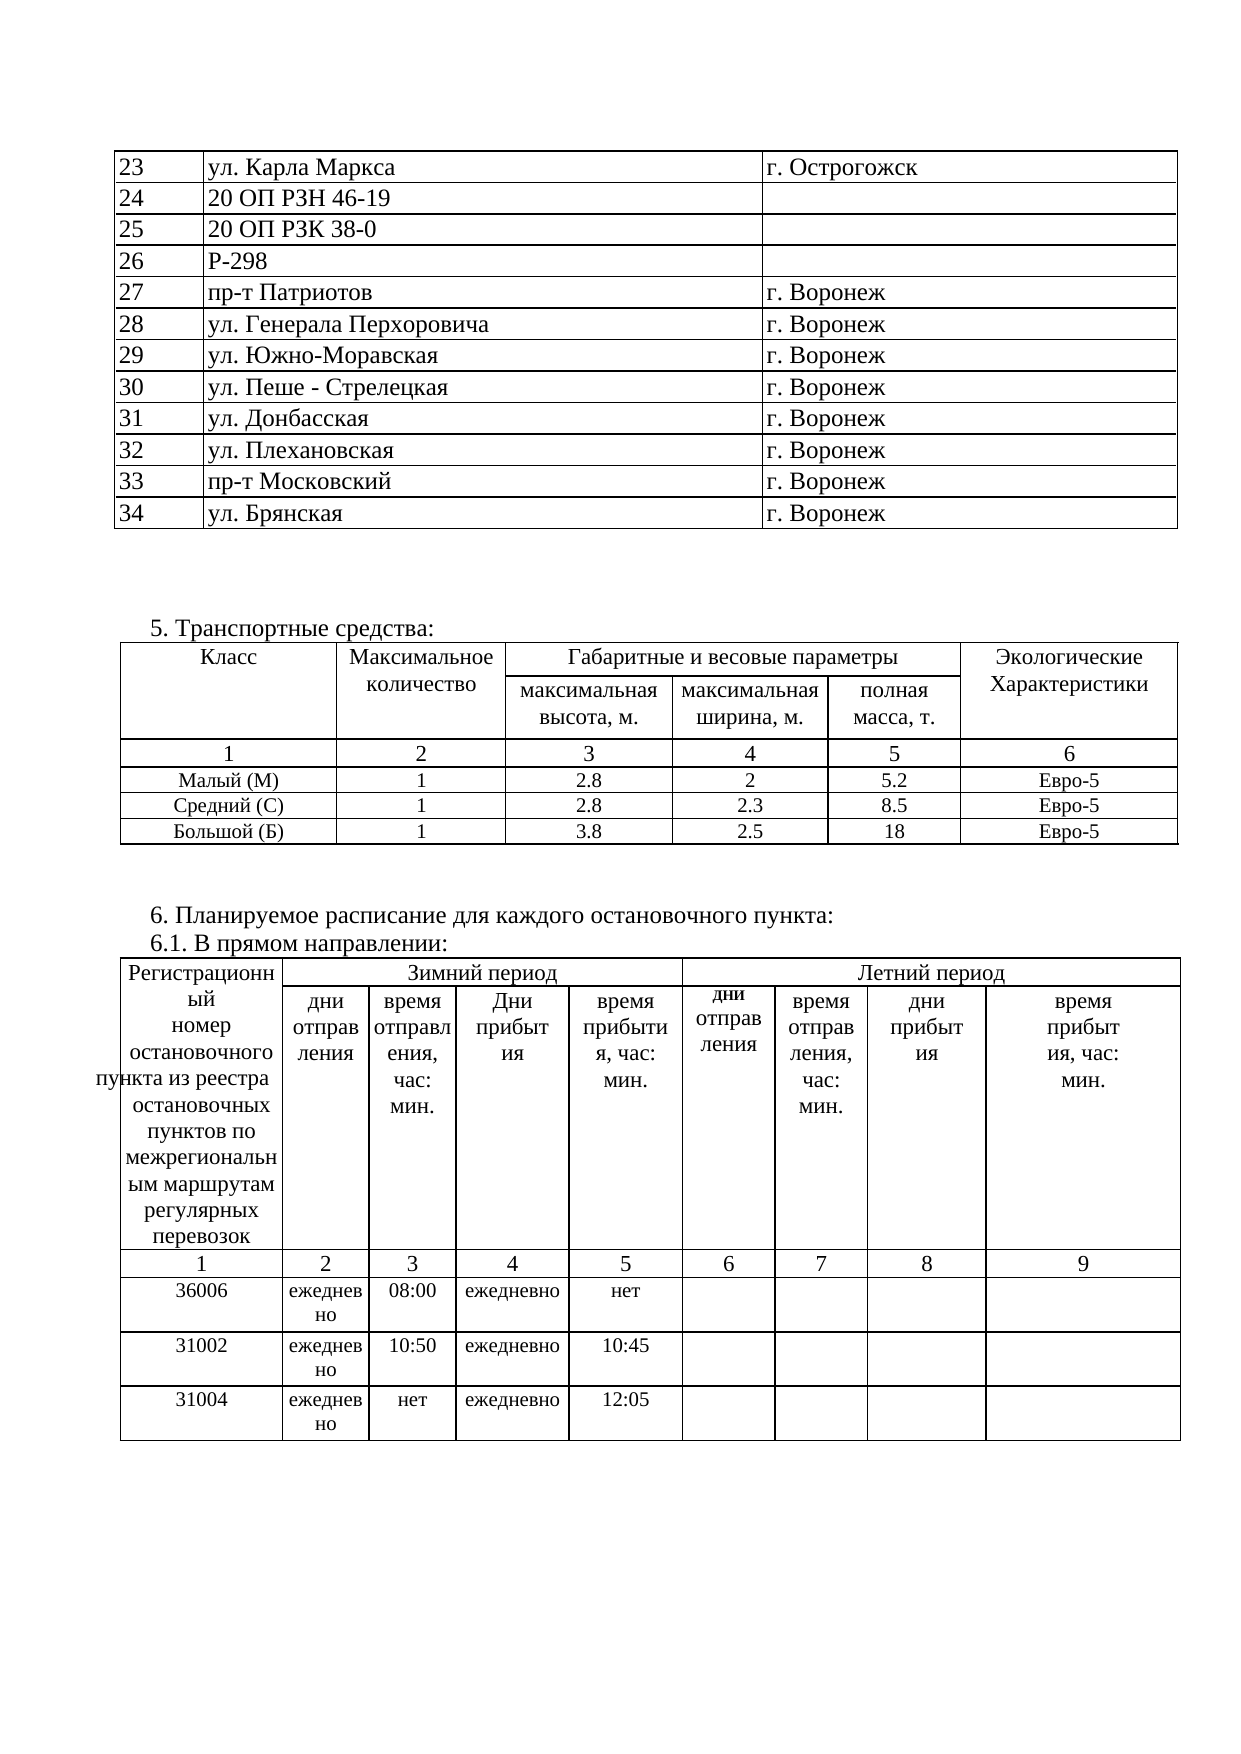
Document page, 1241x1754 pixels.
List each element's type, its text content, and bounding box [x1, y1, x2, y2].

table_cell [776, 1278, 867, 1331]
table_cell 5 [829, 740, 960, 766]
table_cell максимальная высота, м. [506, 677, 672, 738]
table_cell 8.5 [829, 793, 960, 817]
table_cell максимальная ширина, м. [673, 677, 827, 738]
table_cell ежедневно [457, 1387, 568, 1440]
table_cell нет [570, 1278, 682, 1331]
table_cell г. Воронеж [763, 307, 1177, 339]
table_cell 4 [457, 1250, 568, 1277]
table_cell [987, 1333, 1180, 1385]
table_cell Малый (М) [121, 768, 336, 792]
table_cell ул. Плехановская [204, 435, 762, 464]
table_cell ул. Донбасская [204, 403, 762, 433]
table_cell 26 [115, 245, 203, 276]
table_cell время отправл ения, час: мин. [370, 987, 455, 1249]
table_cell 1 [121, 740, 336, 766]
table_cell время отправ ления, час: мин. [776, 987, 867, 1249]
table_cell 1 [121, 1250, 282, 1277]
table_cell ежедневно [283, 1333, 368, 1385]
table_cell ДНИ отправ ления [683, 987, 774, 1249]
table_header Максимальное количество [337, 643, 505, 738]
text 6. Планируемое расписание для каждого остановочного пункта: [150, 900, 1090, 928]
table_cell время прибыти я, час: мин. [570, 987, 682, 1249]
table_cell 6 [961, 740, 1177, 766]
table_cell 30 [115, 371, 203, 402]
table_header Габаритные и весовые параметры [506, 643, 960, 675]
table_cell дни отправ ления [283, 987, 368, 1249]
table_cell [683, 1333, 774, 1385]
table_cell Средний (С) [121, 793, 336, 817]
table_cell [763, 213, 1177, 244]
table_cell [776, 1387, 867, 1440]
table_cell 5.2 [829, 768, 960, 792]
table_cell Р-298 [204, 246, 762, 276]
table_cell время прибыт ия, час: мин. [987, 987, 1180, 1249]
table_cell 23 [115, 152, 203, 181]
table_cell 2 [283, 1250, 368, 1277]
table_header Экологические Характеристики [961, 643, 1177, 738]
table_cell г. Воронеж [763, 339, 1177, 370]
table_cell [763, 181, 1177, 213]
table_cell 10:45 [570, 1333, 682, 1385]
table_cell 31002 [121, 1333, 282, 1385]
table_cell ул. Карла Маркса [204, 152, 762, 181]
table_cell 2.8 [506, 793, 672, 817]
table_cell [868, 1387, 985, 1440]
table_cell г. Острогожск [763, 152, 1177, 181]
table_cell ежедневно [283, 1278, 368, 1331]
table_cell 9 [987, 1250, 1180, 1277]
table_cell 2 [673, 768, 827, 792]
table_cell 1 [337, 793, 505, 817]
table_cell 2.8 [506, 768, 672, 792]
table_cell ежедневно [457, 1333, 568, 1385]
table_cell [987, 1278, 1180, 1331]
table_cell 2 [337, 740, 505, 766]
table_cell Евро-5 [961, 768, 1177, 792]
table_header Зимний период [283, 959, 682, 985]
table_cell 4 [673, 740, 827, 766]
table_cell 1 [337, 819, 505, 843]
table_cell 31 [115, 403, 203, 433]
table_cell ул. Пеше - Стрелецкая [204, 372, 762, 402]
table_header Летний период [683, 959, 1180, 985]
table_cell Евро-5 [961, 793, 1177, 817]
table_cell 29 [115, 340, 203, 370]
table_cell Евро-5 [961, 819, 1177, 843]
table_cell 8 [868, 1250, 985, 1277]
table_cell ул. Брянская [204, 498, 762, 527]
table_cell 32 [115, 434, 203, 464]
table_cell ул. Южно-Моравская [204, 340, 762, 370]
table_cell г. Воронеж [763, 433, 1177, 464]
table_cell г. Воронеж [763, 276, 1177, 307]
table_cell 3 [370, 1250, 455, 1277]
table_cell 6 [683, 1250, 774, 1277]
table_cell 31004 [121, 1387, 282, 1440]
table_cell Большой (Б) [121, 819, 336, 843]
table_cell 5 [570, 1250, 682, 1277]
table_cell 7 [776, 1250, 867, 1277]
table_cell 34 [115, 497, 203, 527]
text 6.1. В прямом направлении: [150, 928, 1090, 957]
table_cell 1 [337, 768, 505, 792]
table_cell 2.3 [673, 793, 827, 817]
table_cell полная масса, т. [829, 677, 960, 738]
table_cell г. Воронеж [763, 496, 1177, 527]
table_cell [683, 1278, 774, 1331]
table_cell [683, 1387, 774, 1440]
table_cell г. Воронеж [763, 402, 1177, 433]
table_cell 27 [115, 277, 203, 307]
table_cell 2.5 [673, 819, 827, 843]
table_cell [776, 1333, 867, 1385]
table_cell ежедневно [457, 1278, 568, 1331]
table_cell 36006 [121, 1278, 282, 1331]
table_cell 24 [115, 183, 203, 213]
table_cell нет [370, 1387, 455, 1440]
table_cell [868, 1333, 985, 1385]
table_cell [868, 1278, 985, 1331]
table_cell 20 ОП РЗК 38-0 [204, 215, 762, 244]
table_cell 28 [115, 308, 203, 339]
table_cell г. Воронеж [763, 465, 1177, 496]
table_cell ежедневно [283, 1387, 368, 1440]
table_cell г. Воронеж [763, 370, 1177, 402]
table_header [121, 959, 282, 1249]
text 5. Транспортные средства: [150, 613, 1090, 642]
table_cell пр-т Московский [204, 466, 762, 496]
table_cell 12:05 [570, 1387, 682, 1440]
table_cell [763, 244, 1177, 276]
table_cell 10:50 [370, 1333, 455, 1385]
table_cell 08:00 [370, 1278, 455, 1331]
table_cell дни прибыт ия [868, 987, 985, 1249]
table_cell пр-т Патриотов [204, 277, 762, 307]
table_cell 18 [829, 819, 960, 843]
table_cell 3.8 [506, 819, 672, 843]
table_cell 3 [506, 740, 672, 766]
table_header Класс [121, 643, 336, 738]
table_cell Дни прибыт ия [457, 987, 568, 1249]
table_cell [987, 1387, 1180, 1440]
table_cell 25 [115, 214, 203, 244]
table_cell ул. Генерала Перхоровича [204, 309, 762, 339]
table_cell 33 [115, 466, 203, 496]
table_cell 20 ОП РЗН 46-19 [204, 183, 762, 213]
